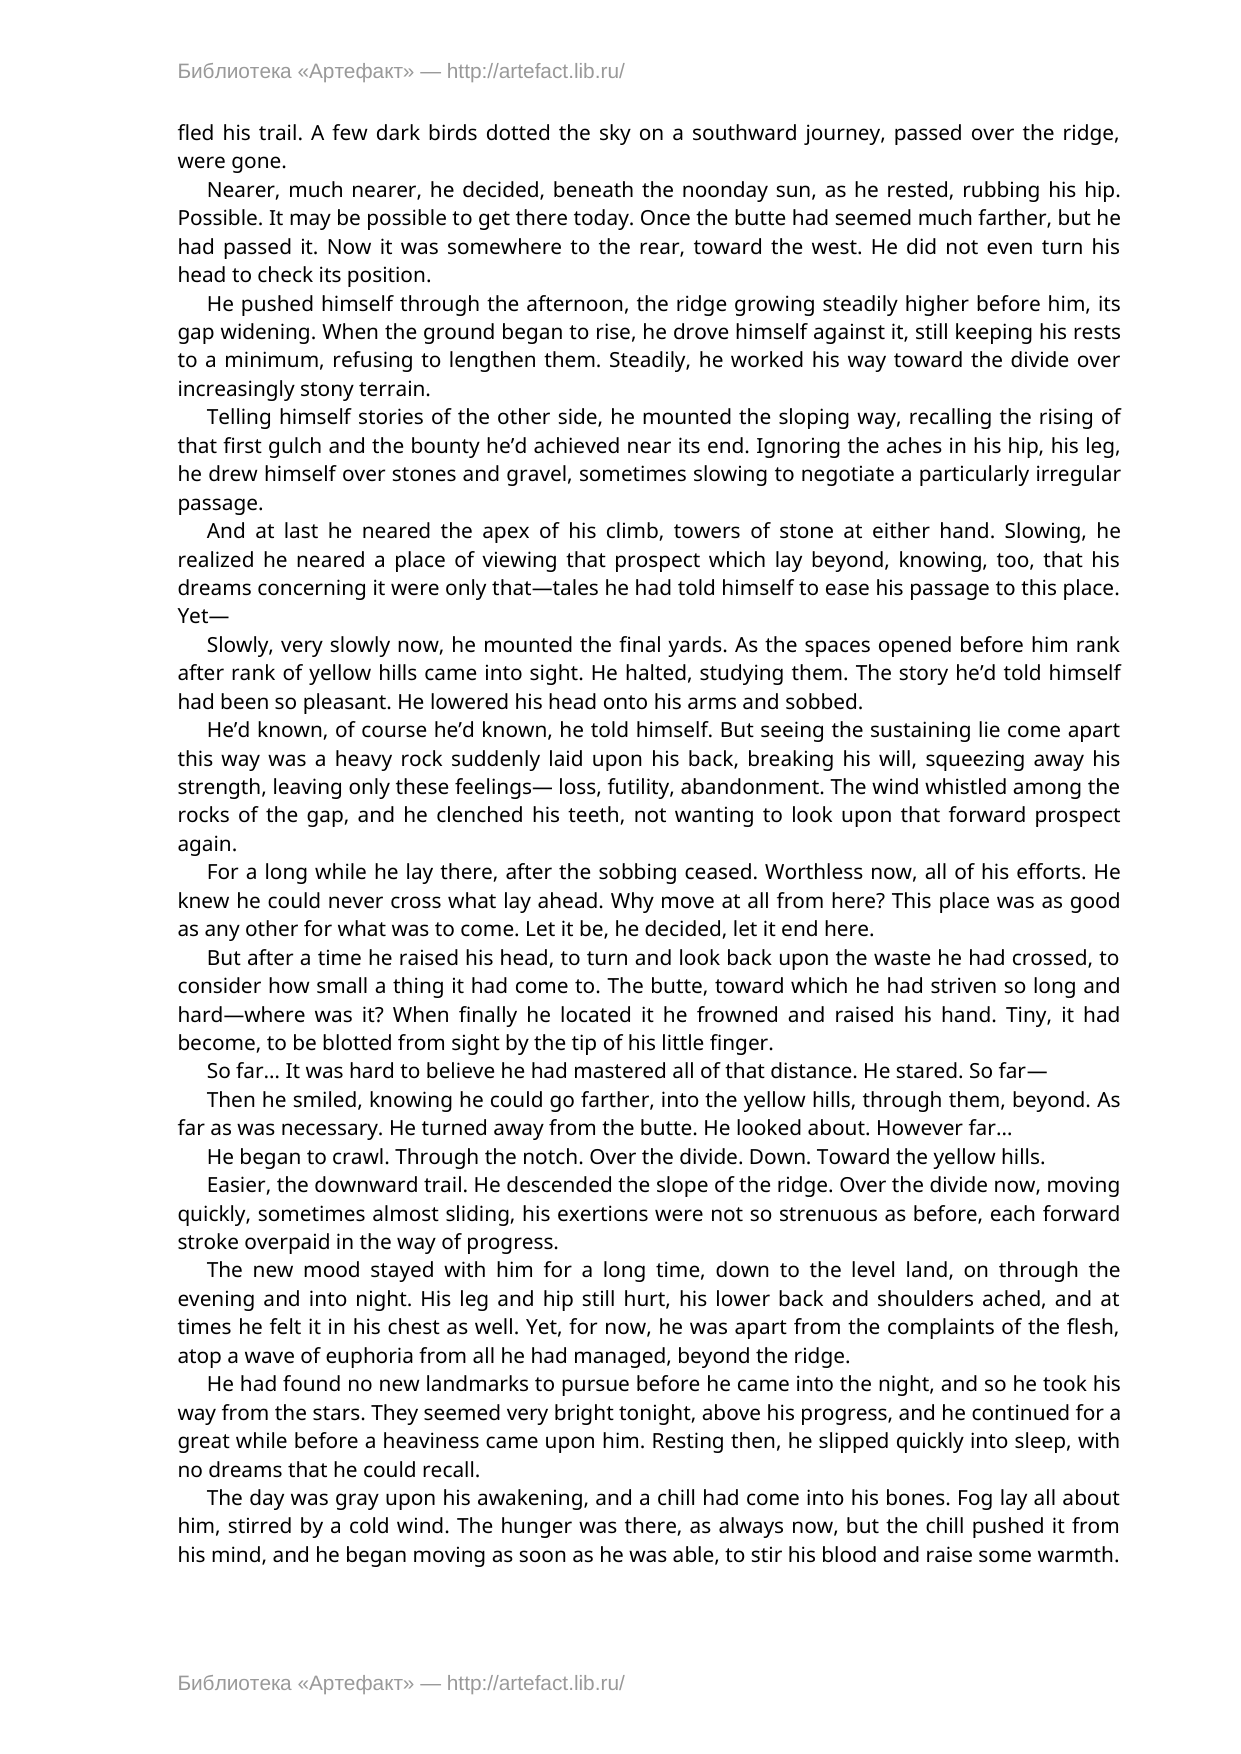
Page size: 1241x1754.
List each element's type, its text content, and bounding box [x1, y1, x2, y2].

text The new mood stayed with him for a long time, down to the level land, on through the evening and into night. His leg and hip still hurt, his lower back and shoulders ached, and at times he felt it in his chest as well. Yet, for now, he was apart from the complaints of the flesh, atop a wave of euphoria from all he had managed, beyond the ridge. [177, 1256, 1122, 1369]
text He had found no new landmarks to pursue before he came into the night, and so he took his way from the stars. They seemed very bright tonight, above his progress, and he continued for a great while before a heaviness came upon him. Resting then, he slipped quickly into sleep, with no dreams that he could recall. [177, 1369, 1122, 1483]
text So far… It was hard to believe he had mastered all of that distance. He stared. So far— [177, 1057, 1122, 1085]
text He’d known, of course he’d known, he told himself. But seeing the sustaining lie come apart this way was a heavy rock suddenly laid upon his back, breaking his will, squeezing away his strength, leaving only these feelings— loss, futility, abandonment. The wind whistled among the rocks of the gap, and he clenched his teeth, not wanting to look upon that forward prospect again. [177, 715, 1122, 857]
text He began to crawl. Through the notch. Over the divide. Down. Toward the yellow hills. [177, 1142, 1122, 1170]
text But after a time he raised his head, to turn and look back upon the waste he had crossed, to consider how small a thing it had come to. The butte, toward which he had striven so long and hard—where was it? When finally he located it he frowned and raised his hand. Tiny, it had become, to be blotted from sight by the tip of his little finger. [177, 943, 1122, 1057]
text Easier, the downward trail. He descended the slope of the ridge. Over the divide now, moving quickly, sometimes almost sliding, his exertions were not so strenuous as before, each forward stroke overpaid in the way of progress. [177, 1170, 1122, 1256]
text Nearer, much nearer, he decided, beneath the noonday sun, as he rested, rubbing his hip. Possible. It may be possible to get there today. Once the butte had seemed much farther, but he had passed it. Now it was somewhere to the rear, toward the west. He did not even turn his head to check its position. [177, 175, 1122, 289]
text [177, 118, 1122, 175]
text For a long while he lay there, after the sobbing ceased. Worthless now, all of his efforts. He knew he could never cross what lay ahead. Why move at all from here? This place was as good as any other for what was to come. Let it be, he decided, let it end here. [177, 857, 1122, 943]
text The day was gray upon his awakening, and a chill had come into his bones. Fog lay all about him, stirred by a cold wind. The hunger was there, as always now, but the chill pushed it from his mind, and he began moving as soon as he was able, to stir his blood and raise some warmth. [177, 1483, 1122, 1568]
text Then he smiled, knowing he could go farther, into the yellow hills, through them, beyond. As far as was necessary. He turned away from the butte. He looked about. However far… [177, 1085, 1122, 1142]
text And at last he neared the apex of his climb, towers of stone at either hand. Slowing, he realized he neared a place of viewing that prospect which lay beyond, knowing, too, that his dreams concerning it were only that—tales he had told himself to ease his passage to this place. Yet— [177, 516, 1122, 630]
text He pushed himself through the afternoon, the ridge growing steadily higher before him, its gap widening. When the ground began to rise, he drove himself against it, still keeping his rests to a minimum, refusing to lengthen them. Steadily, he worked his way toward the divide over increasingly stony terrain. [177, 289, 1122, 402]
text Telling himself stories of the other side, he mounted the sloping way, recalling the rising of that first gulch and the bounty he’d achieved near its end. Ignoring the aches in his hip, his leg, he drew himself over stones and gravel, sometimes slowing to negotiate a particularly irregular passage. [177, 402, 1122, 516]
text Slowly, very slowly now, he mounted the final yards. As the spaces opened before him rank after rank of yellow hills came into sight. He halted, studying them. The story he’d told himself had been so pleasant. He lowered his head onto his arms and sobbed. [177, 630, 1122, 715]
